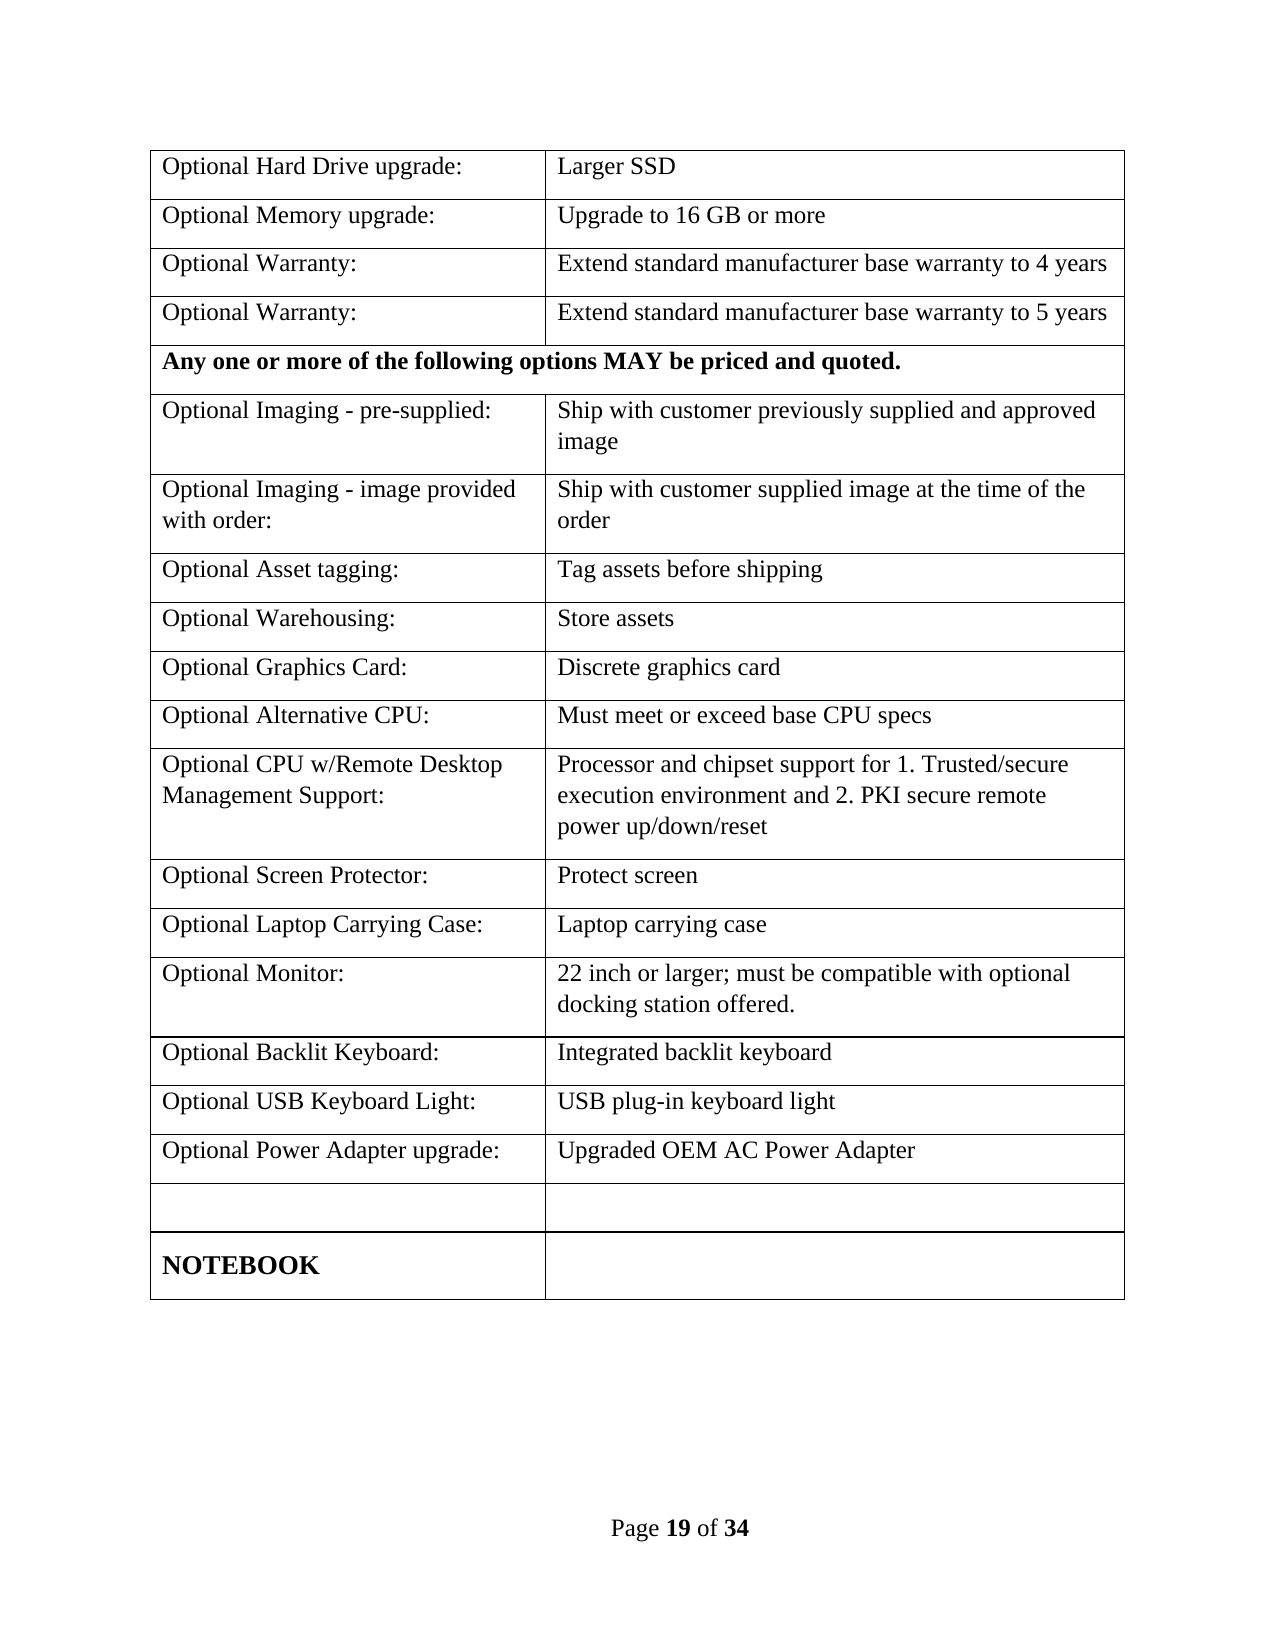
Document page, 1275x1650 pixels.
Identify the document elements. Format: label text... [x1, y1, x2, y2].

table_cell Processor and chipset support for 1. Trusted/secure execution environment and 2. PKI secure remote power up/down/reset [546, 749, 1124, 859]
table_cell Integrated backlit keyboard [546, 1038, 1124, 1085]
table_cell Store assets [546, 603, 1124, 651]
table_cell Ship with customer previously supplied and approved image [546, 395, 1124, 473]
table_cell Any one or more of the following options MAY be priced and quoted. [151, 346, 1124, 394]
table_cell Optional Imaging - image provided with order: [151, 475, 545, 553]
table_cell Optional Alternative CPU: [151, 701, 545, 748]
table_cell Optional Backlit Keyboard: [151, 1038, 545, 1085]
table_cell Upgraded OEM AC Power Adapter [546, 1135, 1124, 1183]
table_cell Optional Graphics Card: [151, 652, 545, 699]
table_cell 22 inch or larger; must be compatible with optional docking station offered. [546, 958, 1124, 1036]
table_cell [151, 1184, 545, 1231]
table_cell Optional Warehousing: [151, 603, 545, 651]
table_cell Optional Laptop Carrying Case: [151, 909, 545, 957]
table_cell Protect screen [546, 860, 1124, 908]
table_cell Optional Hard Drive upgrade: [151, 151, 545, 199]
table_cell Discrete graphics card [546, 652, 1124, 699]
table_cell Larger SSD [546, 151, 1124, 199]
table_cell Extend standard manufacturer base warranty to 4 years [546, 249, 1124, 296]
table_cell Optional CPU w/Remote Desktop Management Support: [151, 749, 545, 859]
table_cell Optional Memory upgrade: [151, 200, 545, 247]
table_cell [546, 1233, 1124, 1299]
table_cell Optional Imaging - pre-supplied: [151, 395, 545, 473]
table_cell Optional Monitor: [151, 958, 545, 1036]
table_cell Optional Asset tagging: [151, 554, 545, 602]
table_cell Tag assets before shipping [546, 554, 1124, 602]
table_cell Optional Power Adapter upgrade: [151, 1135, 545, 1183]
table_cell Optional Screen Protector: [151, 860, 545, 908]
table_cell [546, 1184, 1124, 1231]
table_cell Upgrade to 16 GB or more [546, 200, 1124, 247]
table_cell Must meet or exceed base CPU specs [546, 701, 1124, 748]
table_cell USB plug-in keyboard light [546, 1086, 1124, 1134]
table_cell Extend standard manufacturer base warranty to 5 years [546, 297, 1124, 345]
table_cell Optional Warranty: [151, 249, 545, 296]
table_cell Optional USB Keyboard Light: [151, 1086, 545, 1134]
table_cell Ship with customer supplied image at the time of the order [546, 475, 1124, 553]
table_cell Optional Warranty: [151, 297, 545, 345]
table_cell NOTEBOOK [151, 1233, 545, 1299]
table_cell Laptop carrying case [546, 909, 1124, 957]
